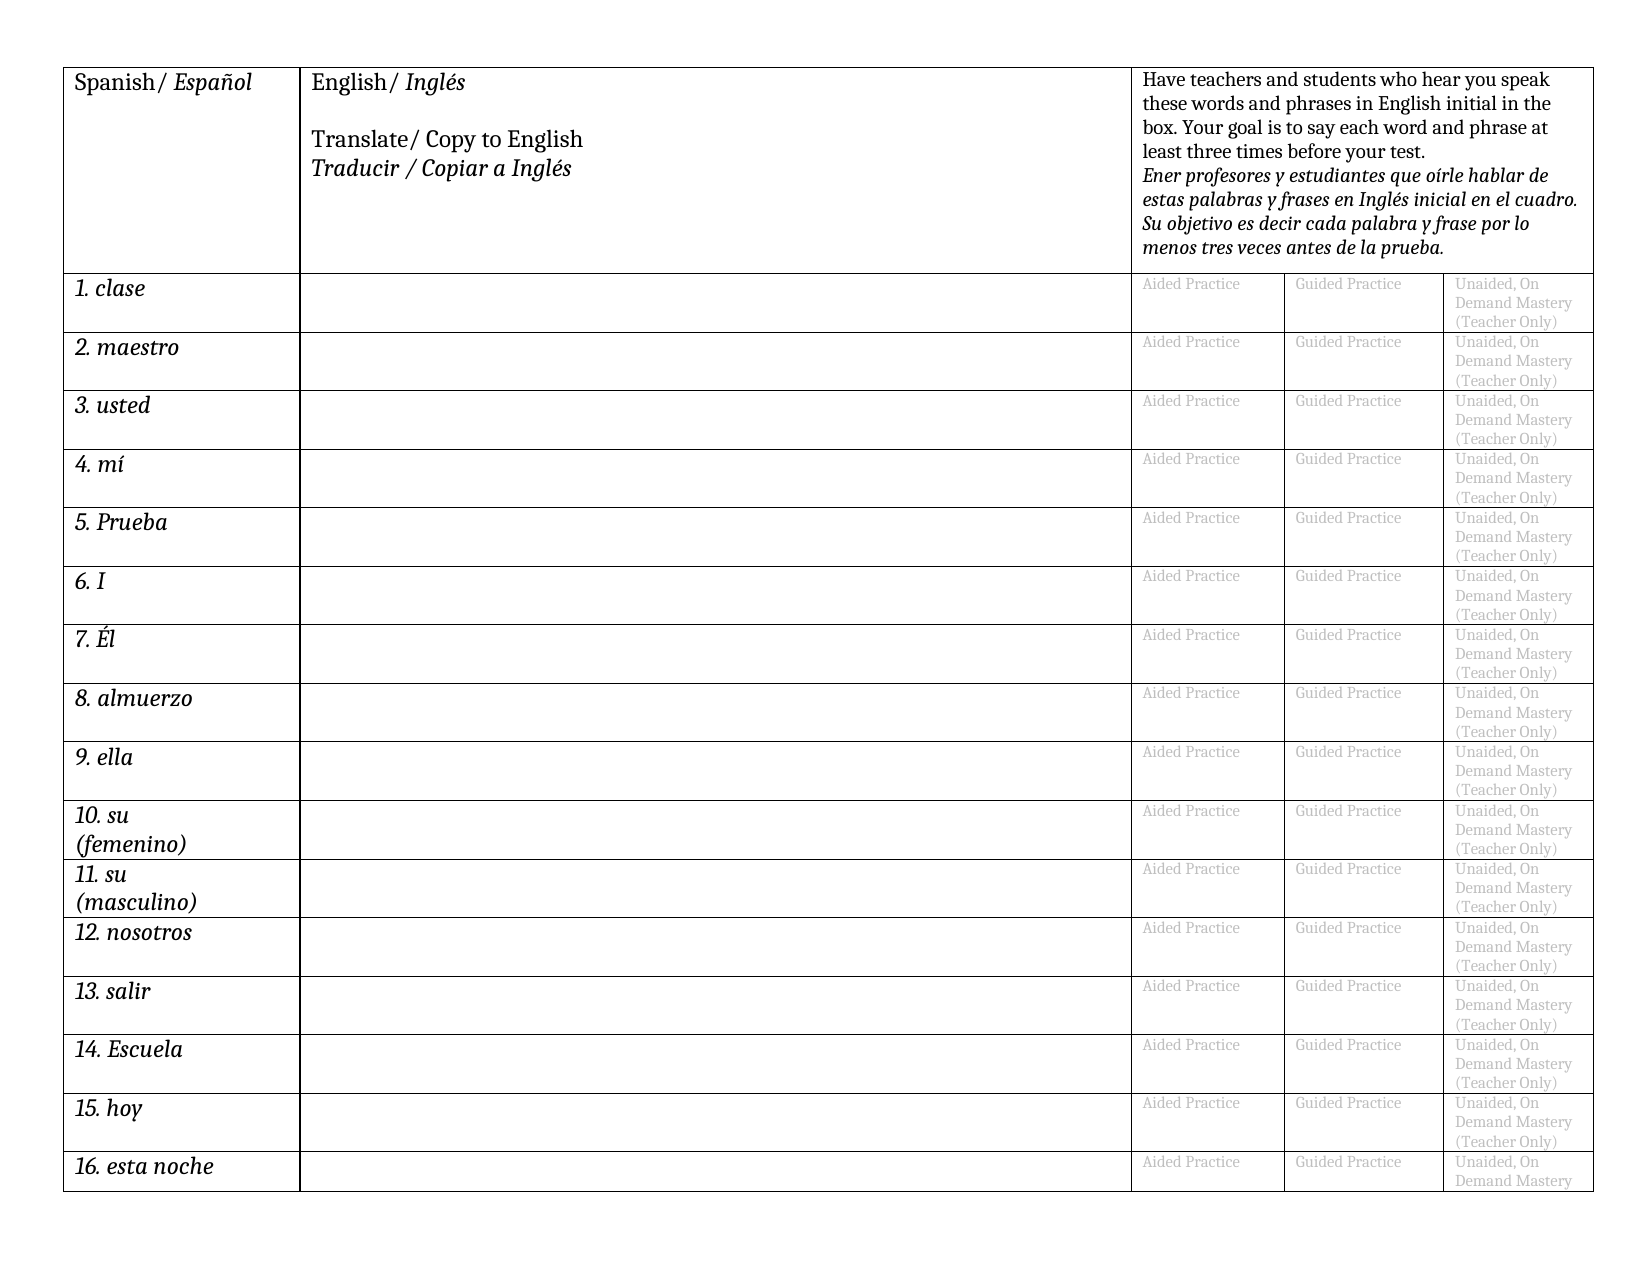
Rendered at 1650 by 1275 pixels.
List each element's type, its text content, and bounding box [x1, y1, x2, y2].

table_cell Aided Practice [1132, 801, 1284, 858]
table_cell 13. salir [64, 977, 299, 1034]
table_header Spanish/ Español [64, 68, 299, 273]
table_cell Aided Practice [1132, 1152, 1284, 1191]
table_cell Guided Practice [1285, 625, 1443, 683]
table_cell Aided Practice [1132, 742, 1284, 800]
table_cell 14. Escuela [64, 1035, 299, 1093]
table_cell Guided Practice [1285, 450, 1443, 507]
table_cell 16. esta noche [64, 1152, 299, 1191]
table_cell Unaided, On Demand Mastery (Teacher Only) [1444, 1035, 1593, 1093]
table_cell 10. su (femenino) [64, 801, 299, 858]
table_cell Unaided, On Demand Mastery (Teacher Only) [1444, 450, 1593, 507]
table_cell Unaided, On Demand Mastery (Teacher Only) [1444, 742, 1593, 800]
table_cell 11. su (masculino) [64, 860, 299, 917]
table_cell Unaided, On Demand Mastery (Teacher Only) [1444, 274, 1593, 332]
table_header Have teachers and students who hear you speak these words and phrases in English initial in the box. Your goal is to say each word and phrase at least three times before your test. Ener profesores y estudiantes que oírle hablar de estas palabras y frases en Inglés inicial en el cuadro. Su objetivo es decir cada palabra y frase por lo menos tres veces antes de la prueba. [1132, 68, 1593, 273]
table_cell [301, 274, 1131, 332]
table_cell Guided Practice [1285, 333, 1443, 390]
table_cell Guided Practice [1285, 274, 1443, 332]
table_cell [301, 977, 1131, 1034]
table_cell 15. hoy [64, 1094, 299, 1151]
table_cell Aided Practice [1132, 1094, 1284, 1151]
table_cell 2. maestro [64, 333, 299, 390]
table_cell [301, 450, 1131, 507]
table_cell Unaided, On Demand Mastery (Teacher Only) [1444, 684, 1593, 741]
table_cell Aided Practice [1132, 508, 1284, 566]
table_cell Guided Practice [1285, 742, 1443, 800]
table_cell 7. Él [64, 625, 299, 683]
table_cell Unaided, On Demand Mastery (Teacher Only) [1444, 333, 1593, 390]
table_cell Aided Practice [1132, 918, 1284, 976]
table_cell Guided Practice [1285, 1152, 1443, 1191]
table_cell Guided Practice [1285, 1094, 1443, 1151]
table_cell [301, 391, 1131, 449]
table_cell [301, 1152, 1131, 1191]
table_cell [301, 1035, 1131, 1093]
table_cell Unaided, On Demand Mastery (Teacher Only) [1444, 508, 1593, 566]
table_cell [301, 625, 1131, 683]
table_cell Aided Practice [1132, 274, 1284, 332]
table_cell [301, 684, 1131, 741]
table_cell 4. mí [64, 450, 299, 507]
table_cell 9. ella [64, 742, 299, 800]
table_cell Unaided, On Demand Mastery (Teacher Only) [1444, 801, 1593, 858]
table_cell [301, 508, 1131, 566]
table_header English/ Inglés Translate/ Copy to English Traducir / Copiar a Inglés [301, 68, 1131, 273]
table_cell Aided Practice [1132, 567, 1284, 624]
table_cell Aided Practice [1132, 1035, 1284, 1093]
table_cell 8. almuerzo [64, 684, 299, 741]
table_cell Unaided, On Demand Mastery (Teacher Only) [1444, 567, 1593, 624]
table_cell [301, 333, 1131, 390]
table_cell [1444, 1152, 1593, 1191]
table_cell Guided Practice [1285, 977, 1443, 1034]
table_cell Guided Practice [1285, 1035, 1443, 1093]
table_cell Guided Practice [1285, 508, 1443, 566]
table_cell Aided Practice [1132, 450, 1284, 507]
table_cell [1444, 1094, 1593, 1151]
table_cell 5. Prueba [64, 508, 299, 566]
table_cell Aided Practice [1132, 977, 1284, 1034]
table_cell Unaided, On Demand Mastery (Teacher Only) [1444, 918, 1593, 976]
table_cell 6. I [64, 567, 299, 624]
table_cell Unaided, On Demand Mastery (Teacher Only) [1444, 977, 1593, 1034]
table_cell [301, 742, 1131, 800]
table_cell 1. clase [64, 274, 299, 332]
table_cell Guided Practice [1285, 801, 1443, 858]
table_cell Guided Practice [1285, 391, 1443, 449]
table_cell [301, 801, 1131, 858]
table_cell 12. nosotros [64, 918, 299, 976]
table_cell [301, 860, 1131, 917]
table_cell Aided Practice [1132, 625, 1284, 683]
table_cell Guided Practice [1285, 567, 1443, 624]
table_cell Unaided, On Demand Mastery (Teacher Only) [1444, 860, 1593, 917]
table_cell [301, 1094, 1131, 1151]
table_cell [301, 918, 1131, 976]
table_cell 3. usted [64, 391, 299, 449]
table_cell Aided Practice [1132, 391, 1284, 449]
table_cell Aided Practice [1132, 684, 1284, 741]
table_cell Guided Practice [1285, 860, 1443, 917]
table_cell Aided Practice [1132, 333, 1284, 390]
table_cell [301, 567, 1131, 624]
table_cell Aided Practice [1132, 860, 1284, 917]
table_cell Unaided, On Demand Mastery (Teacher Only) [1444, 625, 1593, 683]
table_cell Unaided, On Demand Mastery (Teacher Only) [1444, 391, 1593, 449]
table_cell Guided Practice [1285, 918, 1443, 976]
table_cell Guided Practice [1285, 684, 1443, 741]
